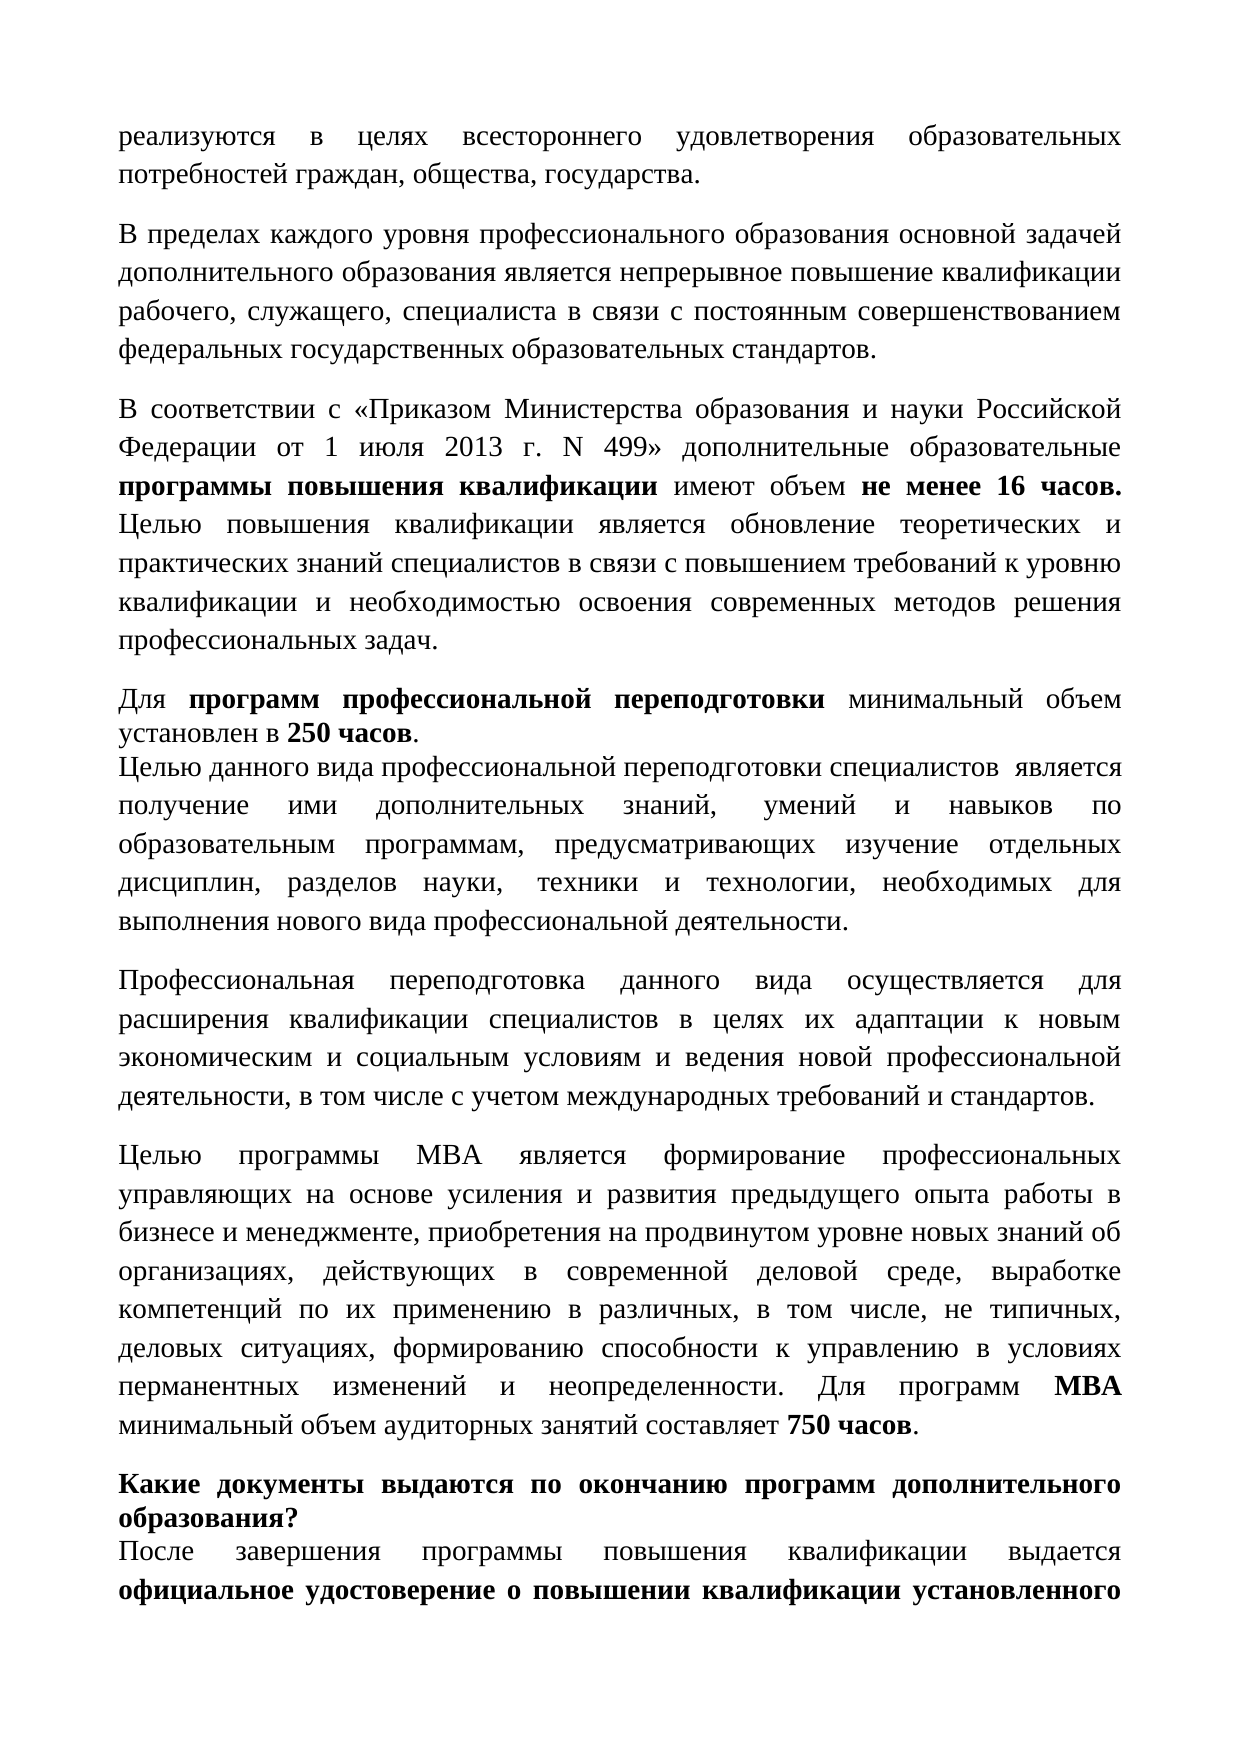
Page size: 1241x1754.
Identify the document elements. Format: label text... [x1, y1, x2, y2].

subtitle Какие документы выдаются по окончанию программ дополнительного образования? [118, 1466, 1122, 1533]
text Профессиональная переподготовка данного вида осуществляется для расширения квалификации специалистов в целях их адаптации к новым экономическим и социальным условиям и ведения новой профессиональной деятельности, в том числе с учетом международных требований и стандартов. [118, 962, 1122, 1111]
text Для программ профессиональной переподготовки минимальный объем установлен в 250 часов. [118, 682, 1122, 749]
text В соответствии с «Приказом Министерства образования и науки Российской Федерации от 1 июля 2013 г. N 499» дополнительные образовательные программы повышения квалификации имеют объем не менее 16 часов. Целью повышения квалификации является обновление теоретических и практических знаний специалистов в связи с повышением требований к уровню квалификации и необходимостью освоения современных методов решения профессиональных задач. [118, 391, 1122, 656]
text Целью программы МВА является формирование профессиональных управляющих на основе усиления и развития предыдущего опыта работы в бизнесе и менеджменте, приобретения на продвинутом уровне новых знаний об организациях, действующих в современной деловой среде, выработке компетенций по их применению в различных, в том числе, не типичных, деловых ситуациях, формированию способности к управлению в условиях перманентных изменений и неопределенности. Для программ MBA минимальный объем аудиторных занятий составляет 750 часов. [118, 1137, 1122, 1441]
text Целью данного вида профессиональной переподготовки специалистов является получение ими дополнительных знаний, умений и навыков по образовательным программам, предусматривающих изучение отдельных дисциплин, разделов науки, техники и технологии, необходимых для выполнения нового вида профессиональной деятельности. [118, 749, 1122, 936]
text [118, 118, 1122, 190]
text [118, 1533, 1122, 1606]
text В пределах каждого уровня профессионального образования основной задачей дополнительного образования является непрерывное повышение квалификации рабочего, служащего, специалиста в связи с постоянным совершенствованием федеральных государственных образовательных стандартов. [118, 216, 1122, 365]
